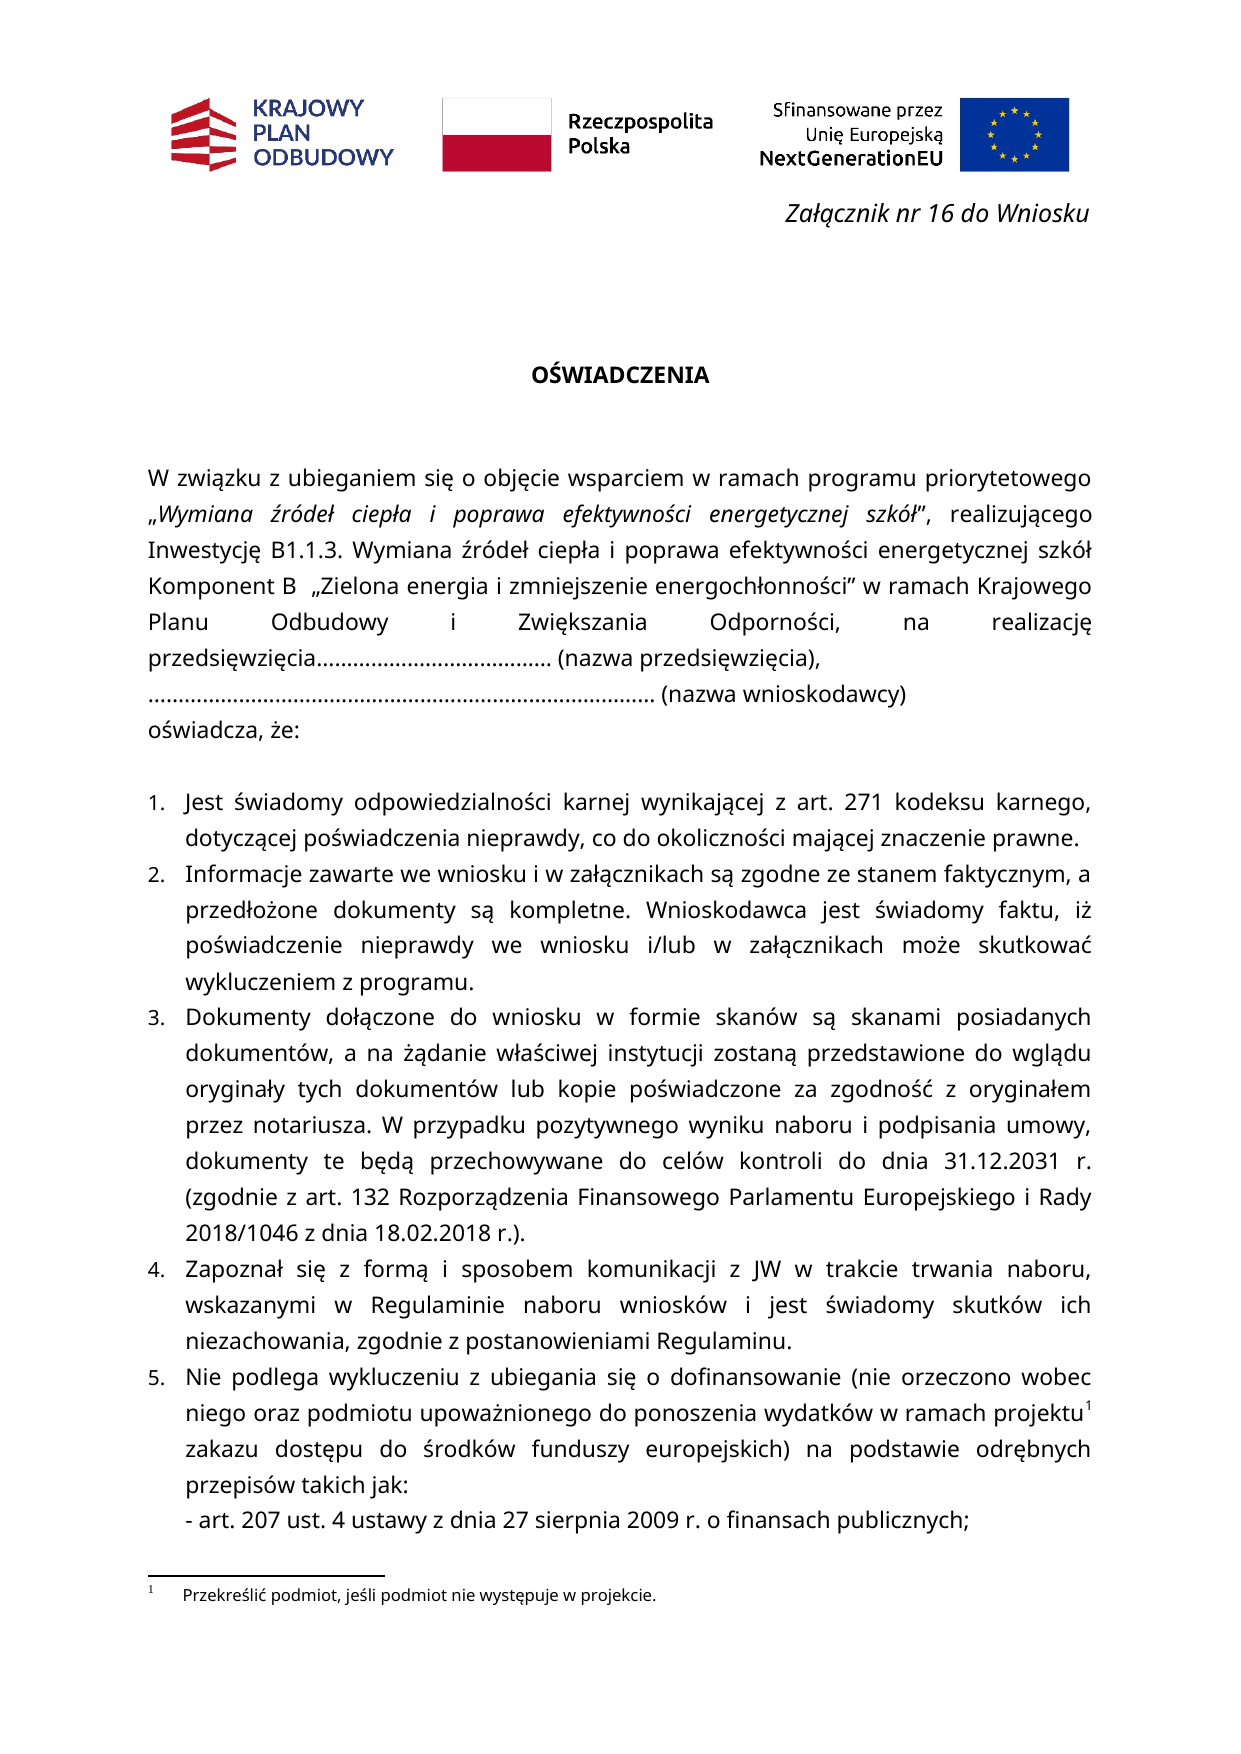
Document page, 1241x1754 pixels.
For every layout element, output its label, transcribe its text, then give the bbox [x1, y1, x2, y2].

list Informacje zawarte we wniosku i w załącznikach są zgodne ze stanem faktycznym, a przedłożone dokumenty są kompletne. Wnioskodawca jest świadomy faktu, iż poświadczenie nieprawdy we wniosku i/lub w załącznikach może skutkować wykluczeniem z programu. [148, 858, 1093, 997]
text ………………………………………………………………………… (nazwa wnioskodawcy) [148, 678, 1093, 709]
list Zapoznał się z formą i sposobem komunikacji z JW w trakcie trwania naboru, wskazanymi w Regulaminie naboru wniosków i jest świadomy skutków ich niezachowania, zgodnie z postanowieniami Regulaminu. [148, 1253, 1093, 1356]
list Nie podlega wykluczeniu z ubiegania się o dofinansowanie (nie orzeczono wobec niego oraz podmiotu upoważnionego do ponoszenia wydatków w ramach projektu zakazu dostępu do środków funduszy europejskich) na podstawie odrębnych przepisów takich jak: [148, 1361, 1093, 1500]
text oświadcza, że: [148, 714, 1093, 745]
picture [147, 73, 1093, 196]
text W związku z ubieganiem się o objęcie wsparciem w ramach programu priorytetowego „Wymiana źródeł ciepła i poprawa efektywności energetycznej szkół”, realizującego Inwestycję B1.1.3. Wymiana źródeł ciepła i poprawa efektywności energetycznej szkół Komponent B „Zielona energia i zmniejszenie energochłonności” w ramach Krajowego Planu Odbudowy i Zwiększania Odporności, na realizację przedsięwzięcia………………………………… (nazwa przedsięwzięcia), [148, 462, 1093, 673]
list Jest świadomy odpowiedzialności karnej wynikającej z art. 271 kodeksu karnego, dotyczącej poświadczenia nieprawdy, co do okoliczności mającej znaczenie prawne. [148, 786, 1093, 853]
subtitle OŚWIADCZENIA [148, 359, 1093, 390]
list Dokumenty dołączone do wniosku w formie skanów są skanami posiadanych dokumentów, a na żądanie właściwej instytucji zostaną przedstawione do wglądu oryginały tych dokumentów lub kopie poświadczone za zgodność z oryginałem przez notariusza. W przypadku pozytywnego wyniku naboru i podpisania umowy, dokumenty te będą przechowywane do celów kontroli do dnia 31.12.2031 r. (zgodnie z art. 132 Rozporządzenia Finansowego Parlamentu Europejskiego i Rady 2018/1046 z dnia 18.02.2018 r.). [148, 1001, 1093, 1248]
list - art. 207 ust. 4 ustawy z dnia 27 sierpnia 2009 r. o finansach publicznych; [185, 1504, 1093, 1536]
